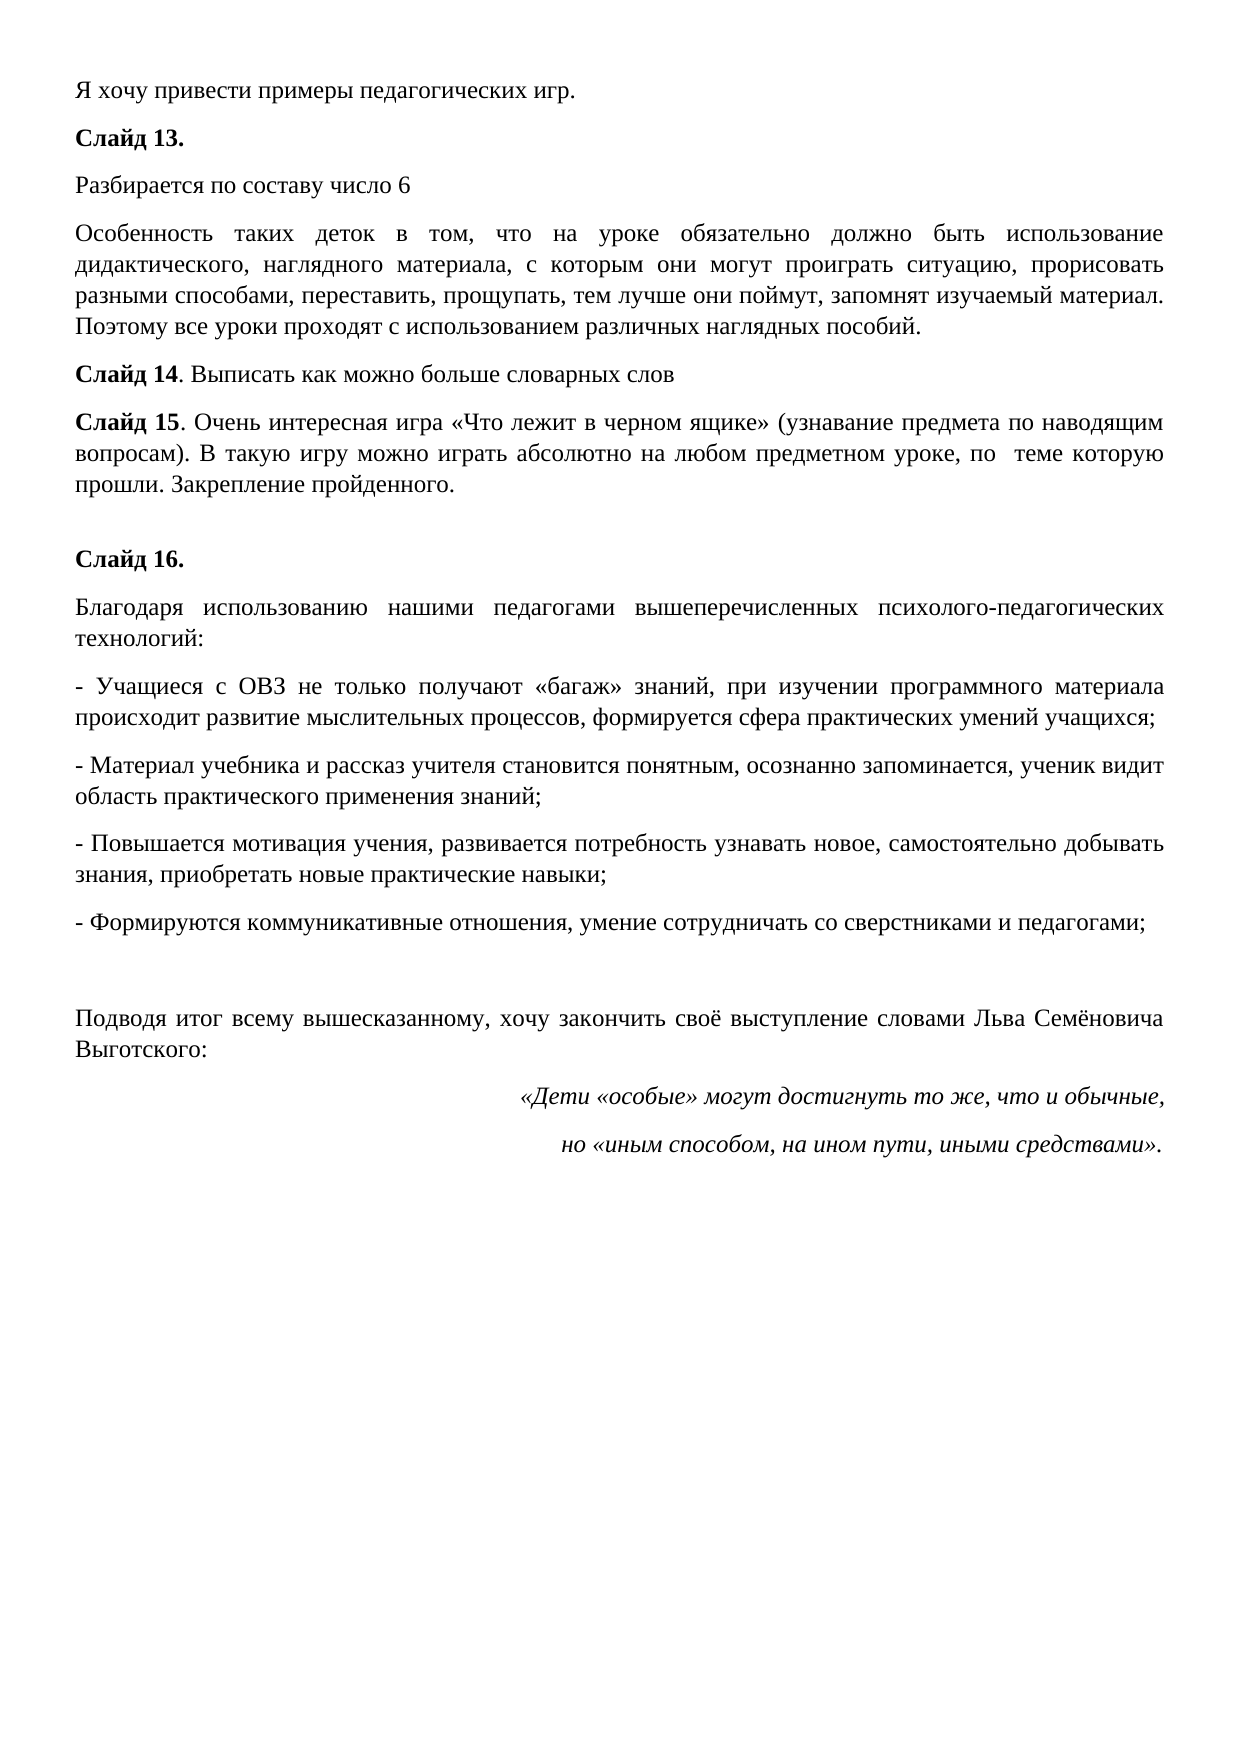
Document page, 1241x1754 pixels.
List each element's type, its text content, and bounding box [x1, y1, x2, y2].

text но «иным способом, на ином пути, иными средствами». [75, 1129, 1165, 1158]
text - Материал учебника и рассказ учителя становится понятным, осознанно запоминается, ученик видит область практического применения знаний; [75, 750, 1165, 809]
text - Повышается мотивация учения, развивается потребность узнавать новое, самостоятельно добывать знания, приобретать новые практические навыки; [75, 828, 1165, 888]
text - Формируются коммуникативные отношения, умение сотрудничать со сверстниками и педагогами; [75, 907, 1165, 936]
text Слайд 16. [75, 544, 1165, 573]
text Разбирается по составу число 6 [75, 170, 1165, 199]
text «Дети «особые» могут достигнуть то же, что и обычные, [75, 1081, 1165, 1110]
text Я хочу привести примеры педагогических игр. [75, 75, 1165, 104]
text Слайд 14. Выписать как можно больше словарных слов [75, 359, 1165, 388]
text Слайд 13. [75, 123, 1165, 151]
text - Учащиеся с ОВЗ не только получают «багаж» знаний, при изучении программного материала происходит развитие мыслительных процессов, формируется сфера практических умений учащихся; [75, 671, 1165, 731]
text Подводя итог всему вышесказанному, хочу закончить своё выступление словами Льва Семёновича Выготского: [75, 1003, 1165, 1062]
text Особенность таких деток в том, что на уроке обязательно должно быть использование дидактического, наглядного материала, с которым они могут проиграть ситуацию, прорисовать разными способами, переставить, прощупать, тем лучше они поймут, запомнят изучаемый материал. Поэтому все уроки проходят с использованием различных наглядных пособий. [75, 218, 1165, 340]
text Слайд 15. Очень интересная игра «Что лежит в черном ящике» (узнавание предмета по наводящим вопросам). В такую игру можно играть абсолютно на любом предметном уроке, по теме которую прошли. Закрепление пройденного. [75, 407, 1165, 497]
text Благодаря использованию нашими педагогами вышеперечисленных психолого-педагогических технологий: [75, 592, 1165, 652]
